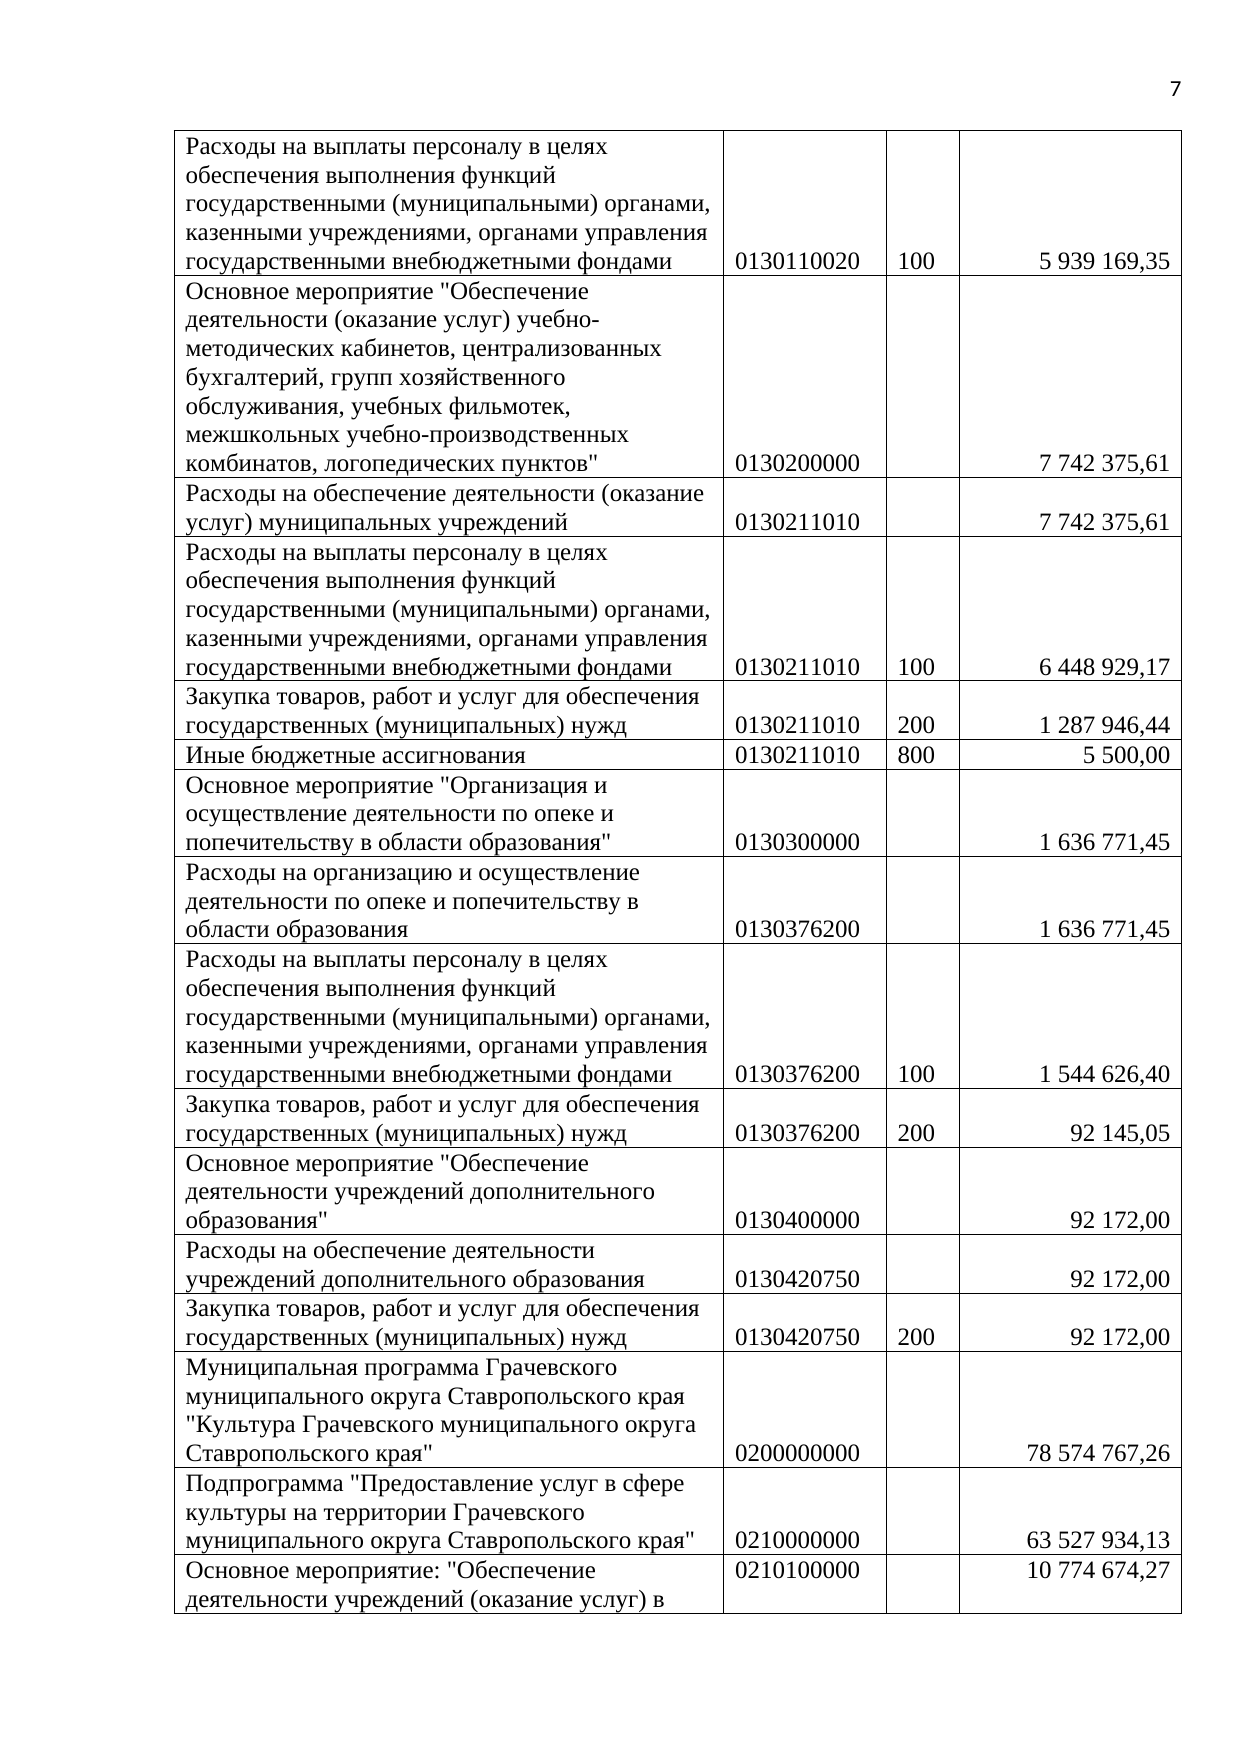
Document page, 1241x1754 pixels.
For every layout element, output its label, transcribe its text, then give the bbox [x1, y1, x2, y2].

table_cell 92 172,00 [960, 1235, 1181, 1292]
table_cell [887, 857, 959, 943]
table_cell [887, 1352, 959, 1467]
table_cell 5 939 169,35 [960, 131, 1181, 275]
table_cell 0210100000 [724, 1555, 886, 1613]
table_cell 0130211010 [724, 740, 886, 769]
table_cell 100 [887, 131, 959, 275]
table_cell Закупка товаров, работ и услуг для обеспечения государственных (муниципальных) нужд [175, 1294, 723, 1351]
table_cell Расходы на обеспечение деятельности учреждений дополнительного образования [175, 1235, 723, 1292]
table_cell 1 636 771,45 [960, 857, 1181, 943]
table_cell Муниципальная программа Грачевского муниципального округа Ставропольского края "Культура Грачевского муниципального округа Ставропольского края" [175, 1352, 723, 1467]
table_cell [175, 1555, 723, 1613]
table_cell Расходы на организацию и осуществление деятельности по опеке и попечительству в области образования [175, 857, 723, 943]
table_cell [887, 770, 959, 856]
table_cell 63 527 934,13 [960, 1468, 1181, 1554]
table_cell 800 [887, 740, 959, 769]
table_cell 0130211010 [724, 681, 886, 739]
table_cell 5 500,00 [960, 740, 1181, 769]
table_cell Основное мероприятие "Обеспечение деятельности учреждений дополнительного образования" [175, 1148, 723, 1234]
table_cell 0130420750 [724, 1294, 886, 1351]
table_cell [887, 1468, 959, 1554]
table_cell [887, 1235, 959, 1292]
table_cell 0130400000 [724, 1148, 886, 1234]
table_cell Закупка товаров, работ и услуг для обеспечения государственных (муниципальных) нужд [175, 1089, 723, 1147]
table_cell 200 [887, 1294, 959, 1351]
table_cell Подпрограмма "Предоставление услуг в сфере культуры на территории Грачевского муниципального округа Ставропольского края" [175, 1468, 723, 1554]
table_cell 1 287 946,44 [960, 681, 1181, 739]
table_cell Закупка товаров, работ и услуг для обеспечения государственных (муниципальных) нужд [175, 681, 723, 739]
table_cell 0130211010 [724, 478, 886, 536]
table_cell 0130211010 [724, 537, 886, 680]
table_cell 1 544 626,40 [960, 944, 1181, 1088]
table_cell 200 [887, 1089, 959, 1147]
table_cell 100 [887, 944, 959, 1088]
table_cell 0130110020 [724, 131, 886, 275]
table_cell Основное мероприятие "Организация и осуществление деятельности по опеке и попечительству в области образования" [175, 770, 723, 856]
table_cell 0130376200 [724, 857, 886, 943]
table_cell 7 742 375,61 [960, 478, 1181, 536]
table_cell [887, 478, 959, 536]
table_cell 0210000000 [724, 1468, 886, 1554]
table_cell [887, 1148, 959, 1234]
table_cell 92 145,05 [960, 1089, 1181, 1147]
table_cell 0130300000 [724, 770, 886, 856]
table_cell 7 742 375,61 [960, 276, 1181, 477]
table_cell 10 774 674,27 [960, 1555, 1181, 1613]
table_cell 1 636 771,45 [960, 770, 1181, 856]
table_cell 200 [887, 681, 959, 739]
table_cell 92 172,00 [960, 1294, 1181, 1351]
table_cell 100 [887, 537, 959, 680]
table_cell 92 172,00 [960, 1148, 1181, 1234]
table_cell 0130376200 [724, 944, 886, 1088]
table_cell 0200000000 [724, 1352, 886, 1467]
table_cell 0130376200 [724, 1089, 886, 1147]
table_cell Расходы на обеспечение деятельности (оказание услуг) муниципальных учреждений [175, 478, 723, 536]
table_cell 0130200000 [724, 276, 886, 477]
table_cell 78 574 767,26 [960, 1352, 1181, 1467]
table_cell [887, 1555, 959, 1613]
table_cell 0130420750 [724, 1235, 886, 1292]
table_cell [887, 276, 959, 477]
table_cell Основное мероприятие "Обеспечение деятельности (оказание услуг) учебно-методических кабинетов, централизованных бухгалтерий, групп хозяйственного обслуживания, учебных фильмотек, межшкольных учебно-производственных комбинатов, логопедических пунктов" [175, 276, 723, 477]
table_cell 6 448 929,17 [960, 537, 1181, 680]
table_cell Иные бюджетные ассигнования [175, 740, 723, 769]
